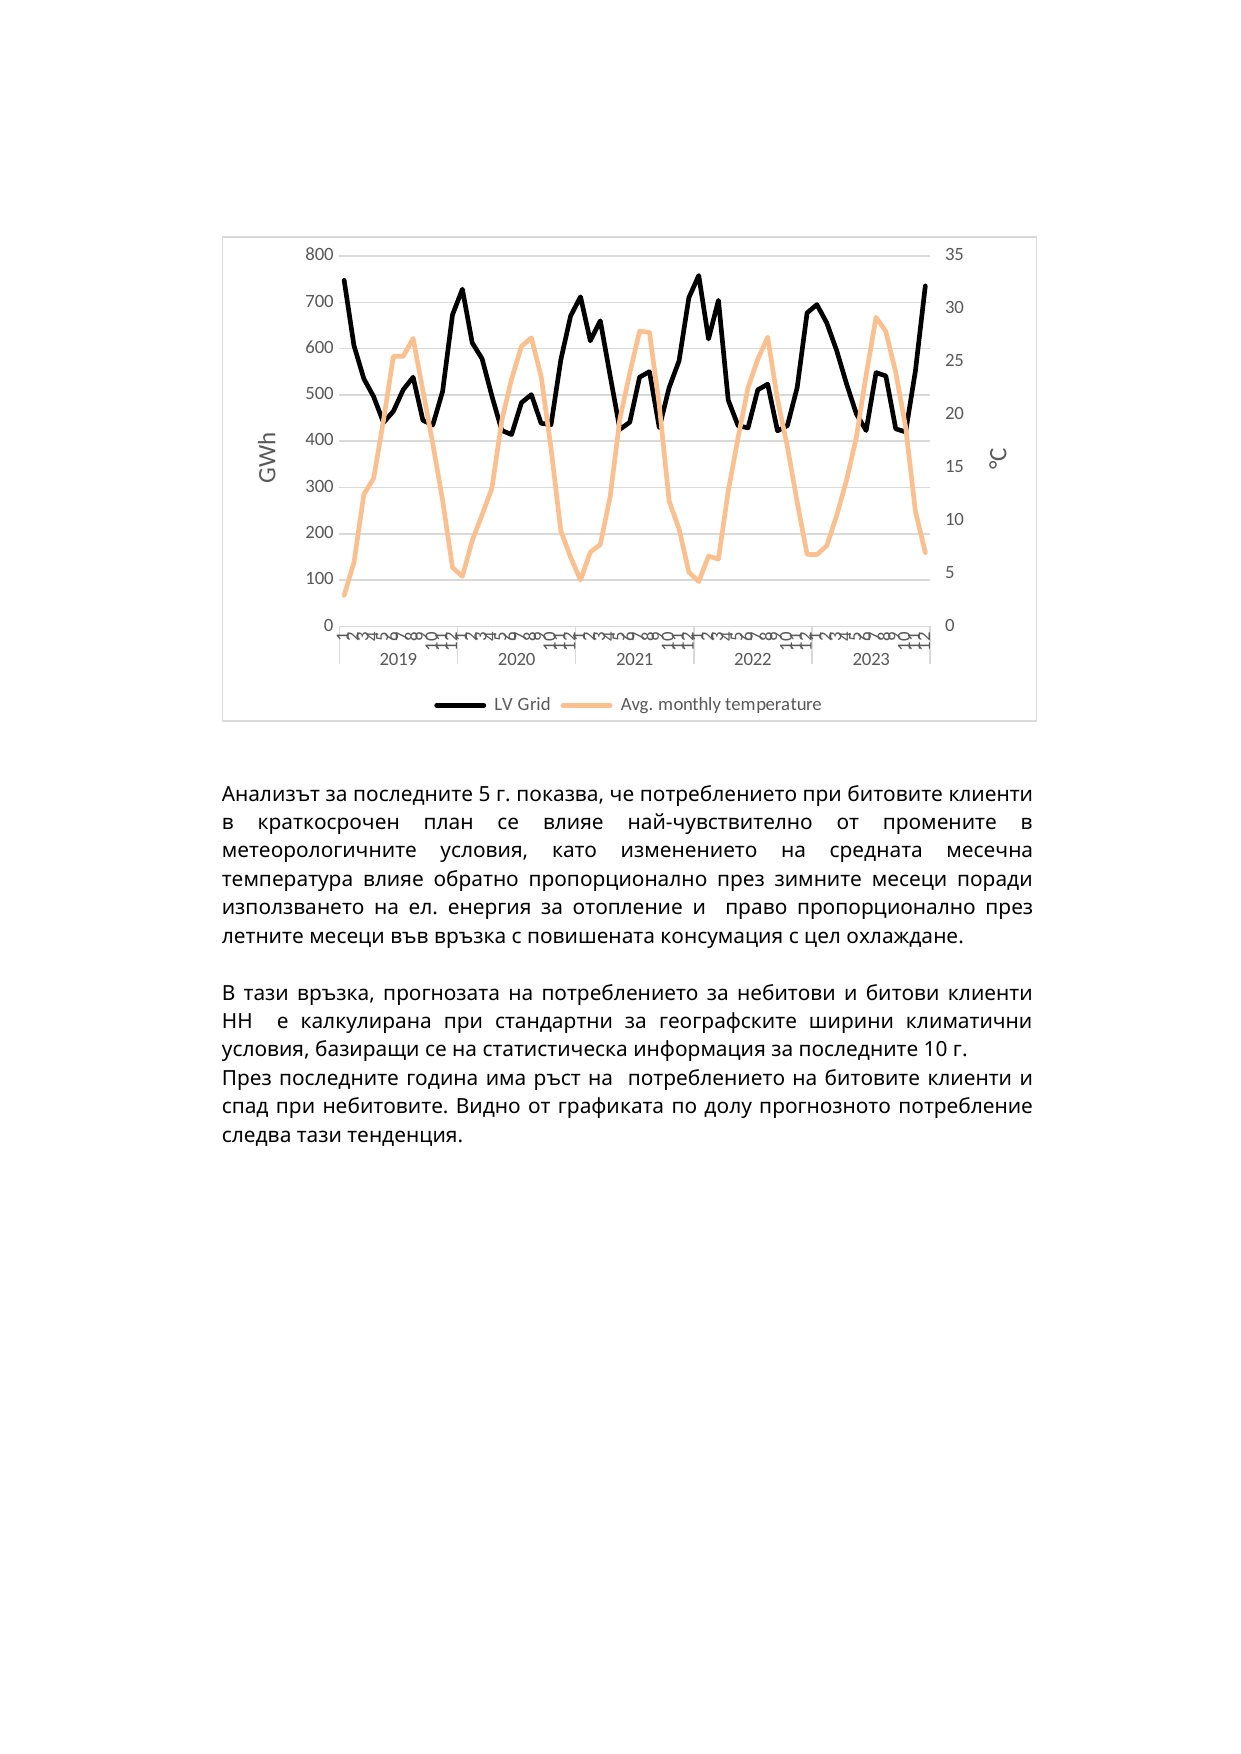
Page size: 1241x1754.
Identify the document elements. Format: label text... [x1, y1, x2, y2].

text Анализът за последните 5 г. показва, че потреблението при битовите клиенти в краткосрочен план се влияе най-чувствително от промените в метеорологичните условия, като изменението на средната месечна температура влияе обратно пропорционално през зимните месеци поради използването на ел. енергия за отопление и право пропорционално през летните месеци във връзка с повишената консумация с цел охлаждане. [222, 779, 1033, 949]
text В тази връзка, прогнозата на потреблението за небитови и битови клиенти НН е калкулирана при стандартни за географските ширини климатични условия, базиращи се на статистическа информация за последните 10 г. [222, 978, 1033, 1063]
text През последните година има ръст на потреблението на битовите клиенти и спад при небитовите. Видно от графиката по долу прогнозното потребление следва тази тенденция. [222, 1063, 1033, 1148]
